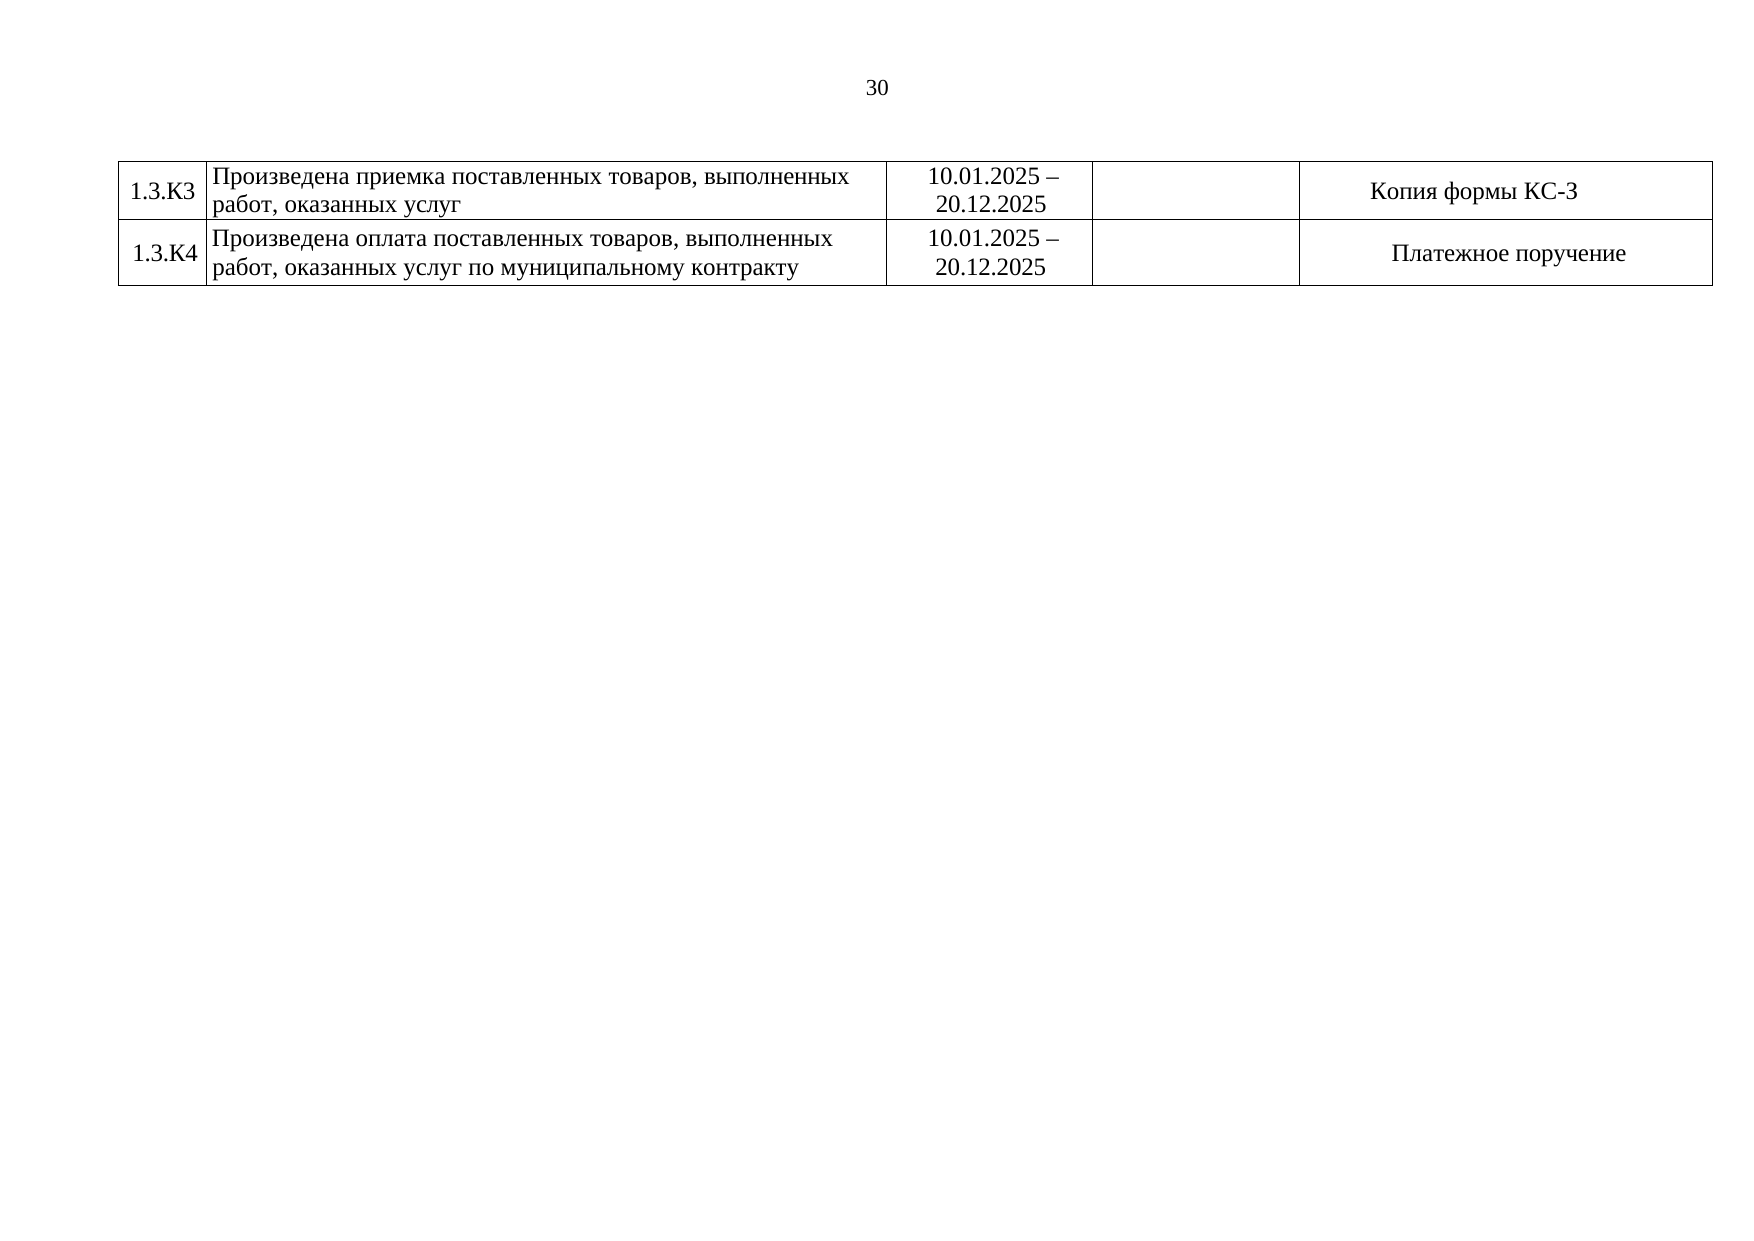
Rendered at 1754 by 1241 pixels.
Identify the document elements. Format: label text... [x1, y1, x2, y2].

table_cell Платежное поручение [1300, 220, 1712, 285]
table_cell 10.01.2025 – 20.12.2025 [887, 220, 1092, 285]
table_header Копия формы КС-З [1300, 162, 1712, 219]
table_header 10.01.2025 – 20.12.2025 [887, 162, 1092, 219]
table_header 1.3.К3 [119, 162, 206, 219]
table_cell [1093, 220, 1299, 285]
table_header Произведена приемка поставленных товаров, выполненных работ, оказанных услуг [207, 162, 886, 219]
table_header [1093, 162, 1299, 219]
table_cell Произведена оплата поставленных товаров, выполненных работ, оказанных услуг по муниципальному контракту [207, 220, 886, 285]
table_cell 1.3.К4 [119, 220, 206, 285]
